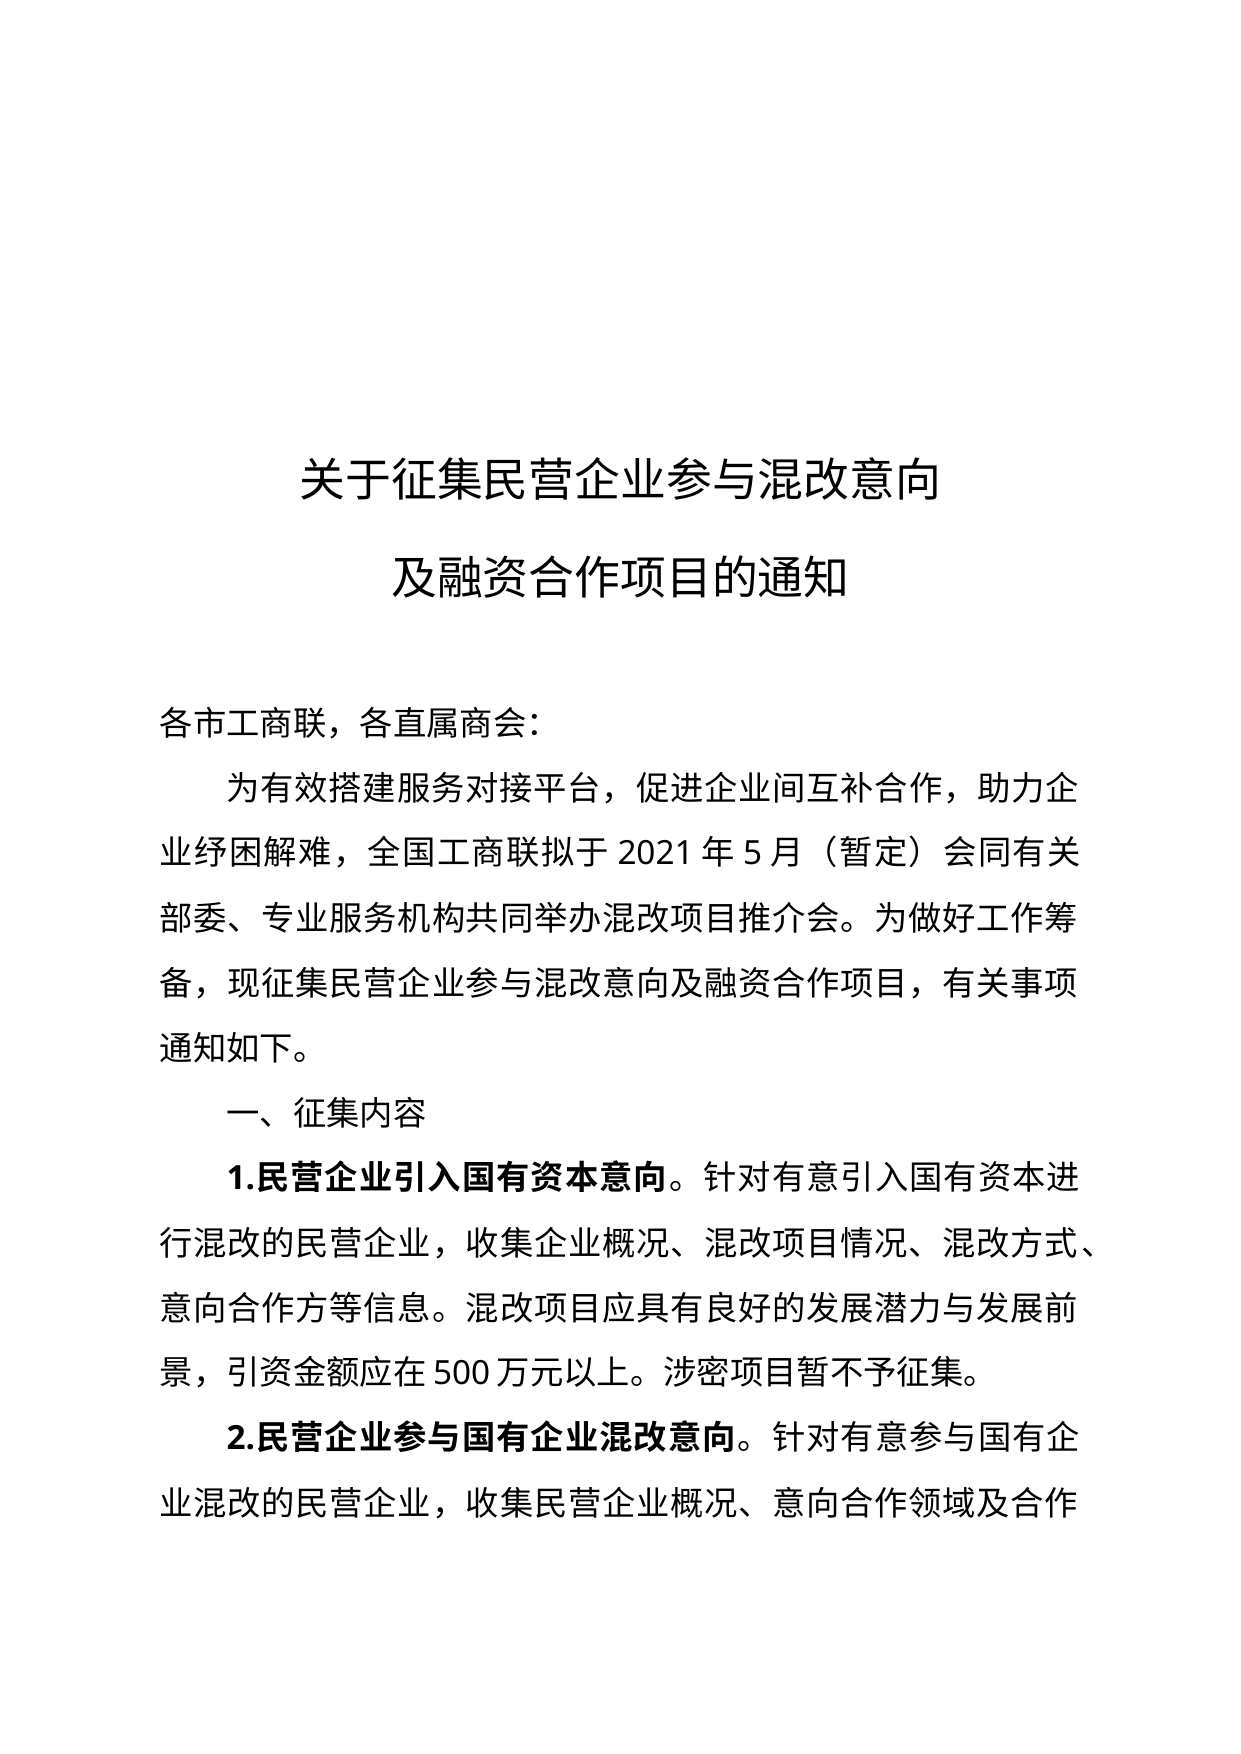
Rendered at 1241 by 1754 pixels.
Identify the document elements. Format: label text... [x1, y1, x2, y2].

text 为有效搭建服务对接平台，促进企业间互补合作，助力企业纾困解难，全国工商联拟于2021年5月（暂定）会同有关部委、专业服务机构共同举办混改项目推介会。为做好工作筹备，现征集民营企业参与混改意向及融资合作项目，有关事项通知如下。 [159, 753, 1081, 1078]
text 一、征集内容 [159, 1078, 1081, 1143]
text 1.民营企业引入国有资本意向。针对有意引入国有资本进行混改的民营企业，收集企业概况、混改项目情况、混改方式、意向合作方等信息。混改项目应具有良好的发展潜力与发展前景，引资金额应在500万元以上。涉密项目暂不予征集。 [159, 1143, 1081, 1403]
text 各市工商联，各直属商会： [159, 688, 1081, 753]
text 及融资合作项目的通知 [159, 525, 1081, 623]
text 关于征集民营企业参与混改意向 [159, 428, 1081, 525]
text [159, 1403, 1081, 1533]
